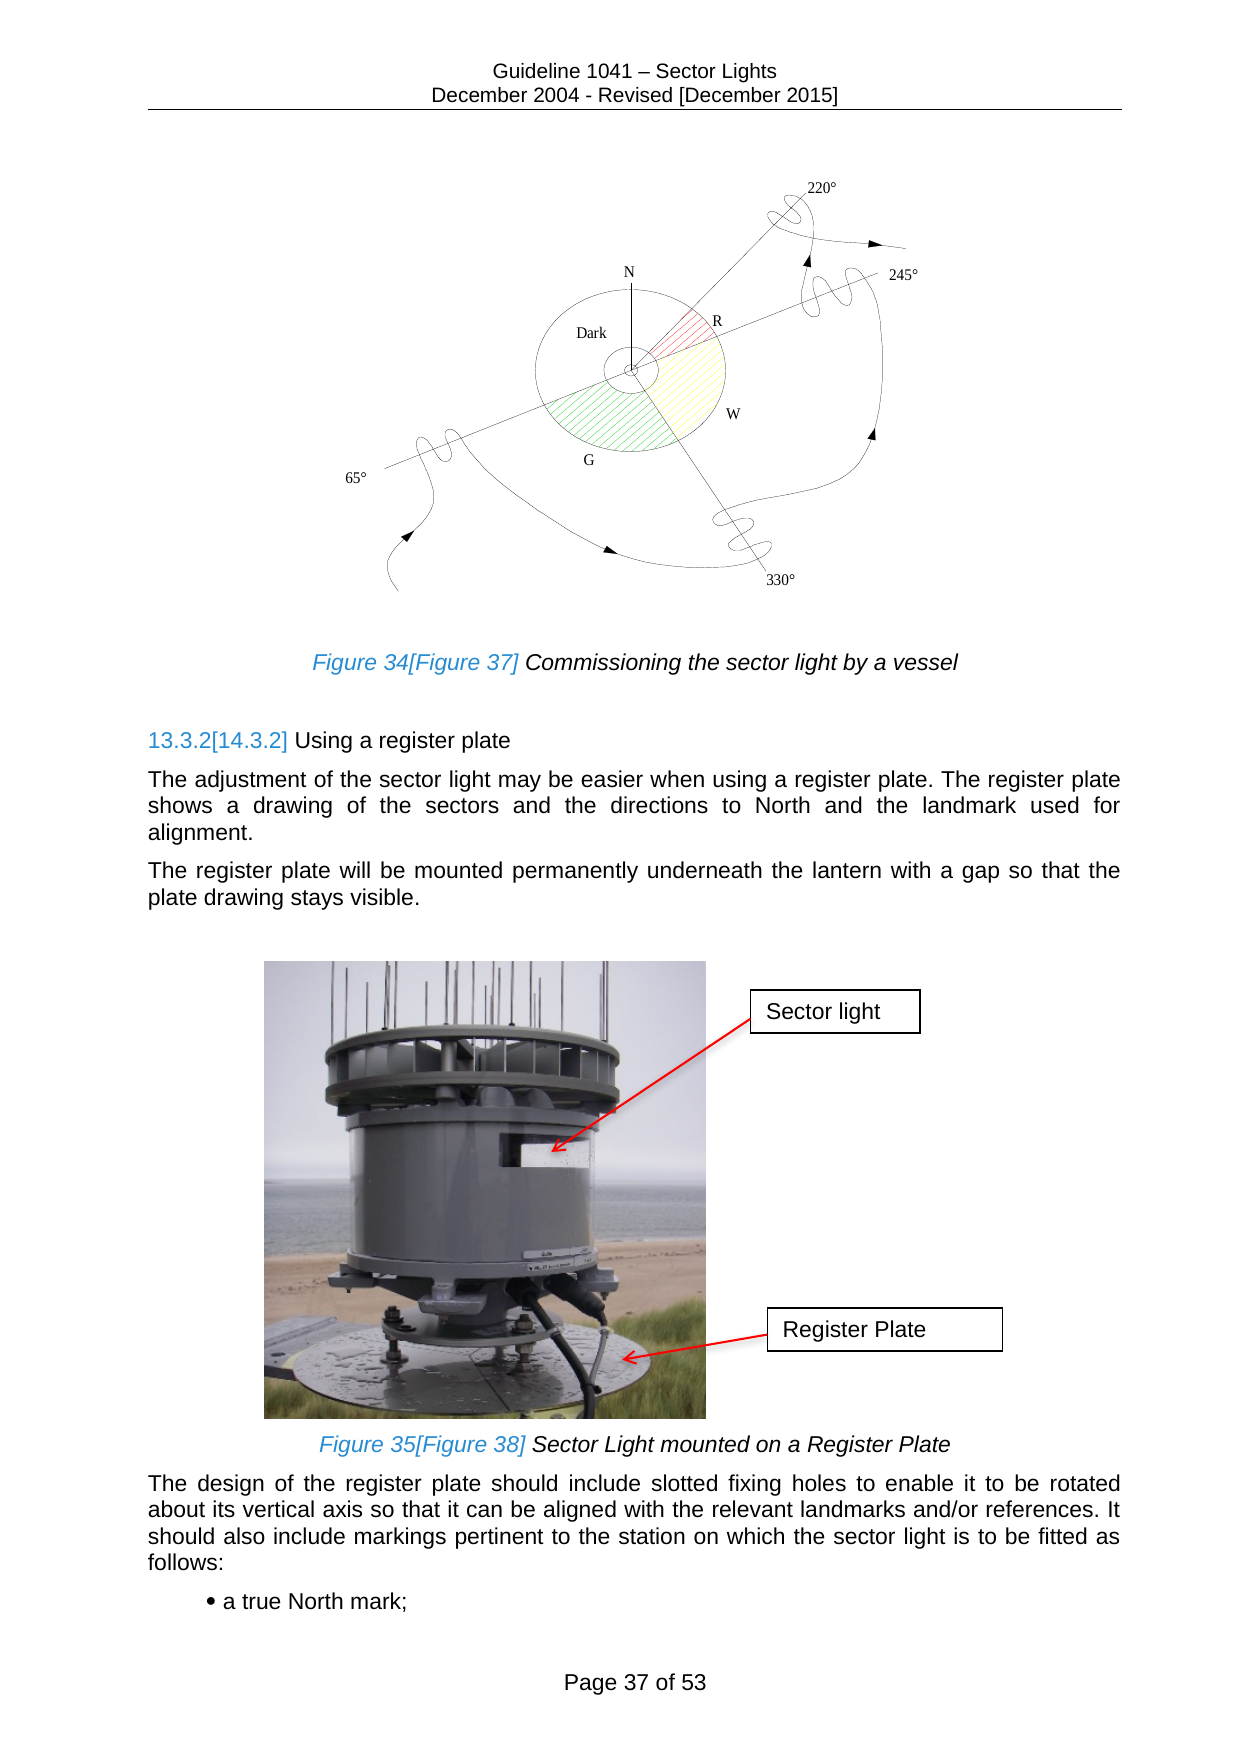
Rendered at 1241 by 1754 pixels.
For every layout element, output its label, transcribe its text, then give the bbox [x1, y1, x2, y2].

text a true North mark; [207, 1588, 1122, 1614]
text The adjustment of the sector light may be easier when using a register plate. The register plate shows a drawing of the sectors and the directions to North and the landmark used for alignment. [148, 766, 1122, 845]
text The design of the register plate should include slotted fixing holes to enable it to be rotated about its vertical axis so that it can be aligned with the relevant landmarks and/or references. It should also include markings pertinent to the station on which the sector light is to be fitted as follows: [148, 1470, 1122, 1575]
text Commissioning the sector light by a vessel [148, 649, 1122, 676]
picture [264, 961, 706, 1419]
subtitle Using a register plate [148, 727, 1122, 753]
text Sector Light mounted on a Register Plate [148, 1431, 1122, 1457]
text The register plate will be mounted permanently underneath the lantern with a gap so that the plate drawing stays visible. [148, 857, 1122, 910]
